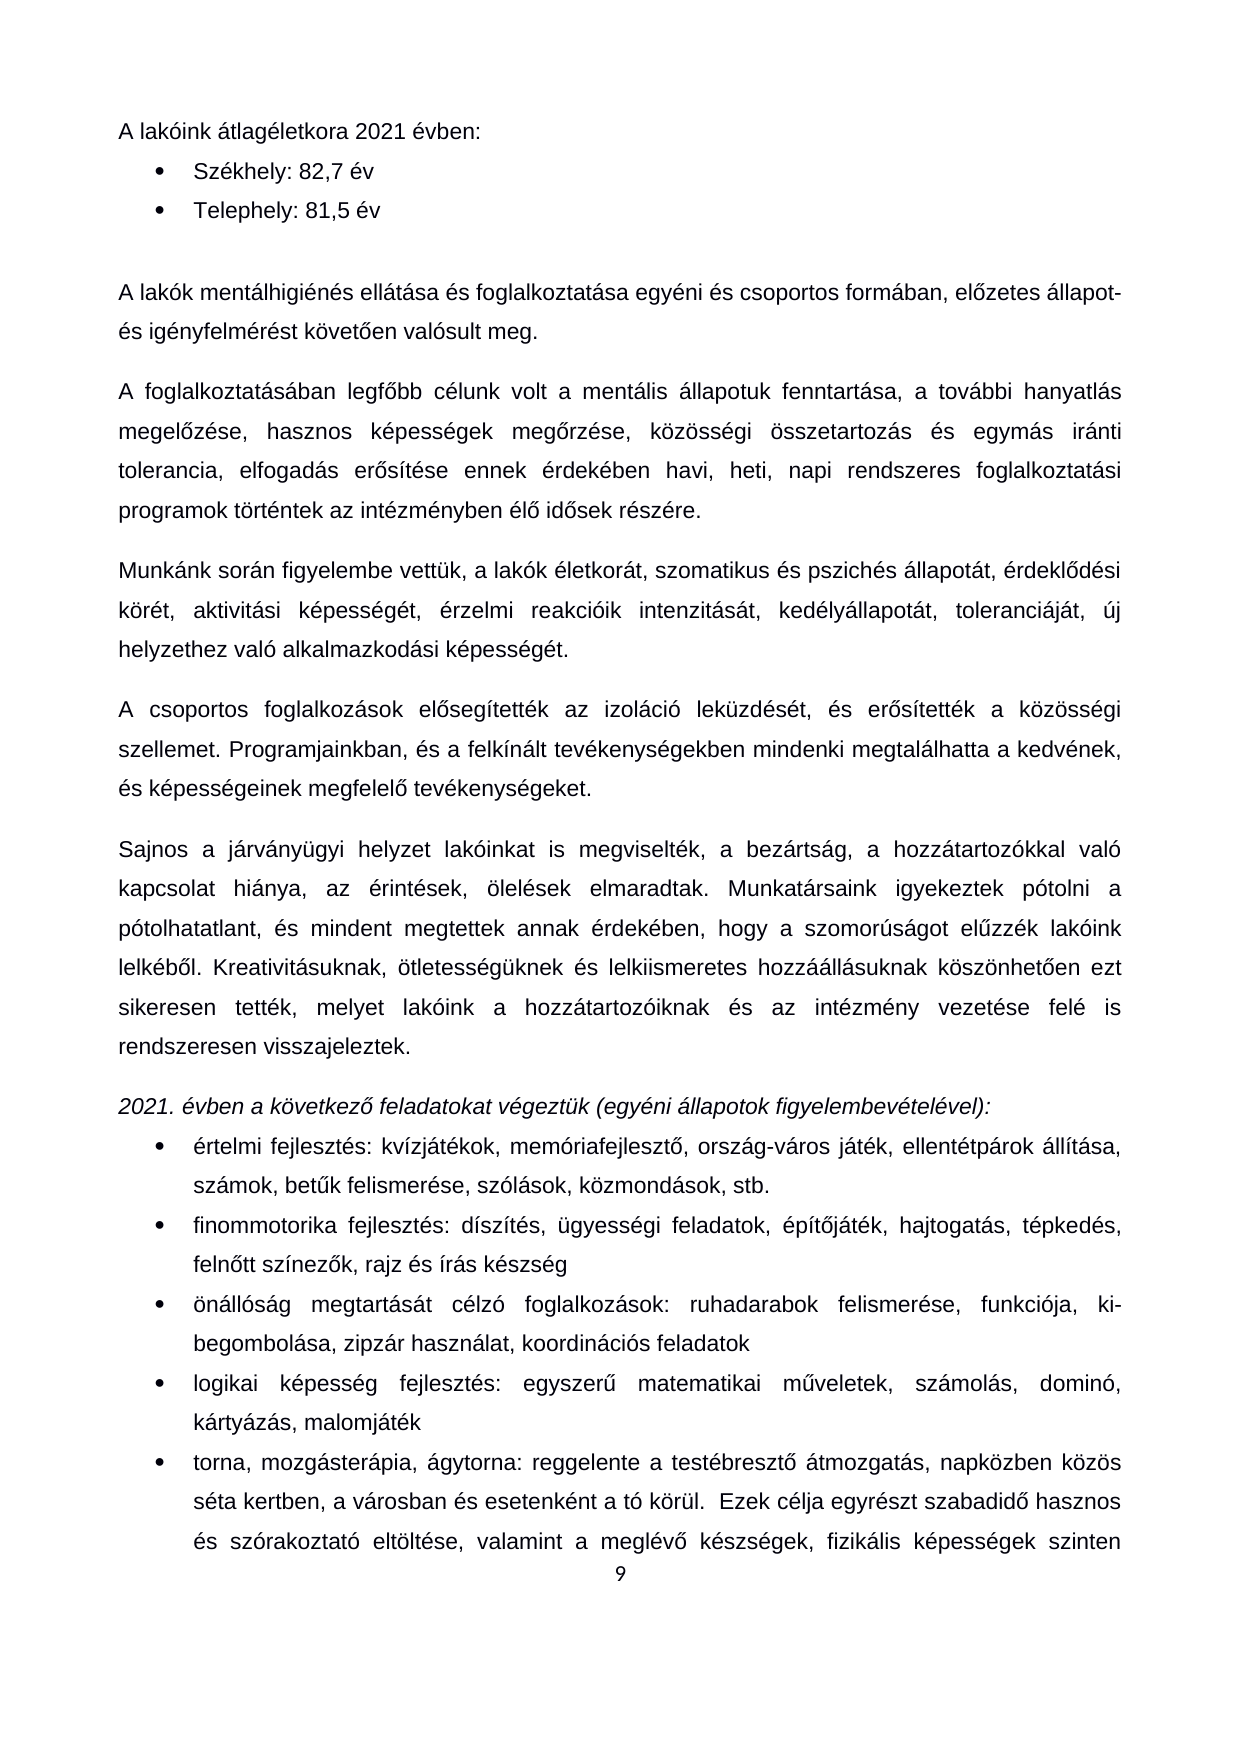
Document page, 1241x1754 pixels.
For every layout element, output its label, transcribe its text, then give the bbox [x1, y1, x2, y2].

text A lakóink átlagéletkora 2021 évben: [118, 118, 1122, 144]
list önállóság megtartását célzó foglalkozások: ruhadarabok felismerése, funkciója, ki-begombolása, zipzár használat, koordinációs feladatok [156, 1291, 1122, 1357]
list finommotorika fejlesztés: díszítés, ügyességi feladatok, építőjáték, hajtogatás, tépkedés, felnőtt színezők, rajz és írás készség [156, 1212, 1122, 1278]
text A foglalkoztatásában legfőbb célunk volt a mentális állapotuk fenntartása, a további hanyatlás megelőzése, hasznos képességek megőrzése, közösségi összetartozás és egymás iránti tolerancia, elfogadás erősítése ennek érdekében havi, heti, napi rendszeres foglalkoztatási programok történtek az intézményben élő idősek részére. [118, 378, 1122, 523]
text Munkánk során figyelembe vettük, a lakók életkorát, szomatikus és pszichés állapotát, érdeklődési körét, aktivitási képességét, érzelmi reakcióik intenzitását, kedélyállapotát, toleranciáját, új helyzethez való alkalmazkodási képességét. [118, 557, 1122, 662]
list Telephely: 81,5 év [156, 197, 1122, 223]
list logikai képesség fejlesztés: egyszerű matematikai műveletek, számolás, dominó, kártyázás, malomjáték [156, 1370, 1122, 1436]
list értelmi fejlesztés: kvízjátékok, memóriafejlesztő, ország-város játék, ellentétpárok állítása, számok, betűk felismerése, szólások, közmondások, stb. [156, 1133, 1122, 1199]
list Székhely: 82,7 év [156, 158, 1122, 184]
text A csoportos foglalkozások elősegítették az izoláció leküzdését, és erősítették a közösségi szellemet. Programjainkban, és a felkínált tevékenységekben mindenki megtalálhatta a kedvének, és képességeinek megfelelő tevékenységeket. [118, 696, 1122, 802]
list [156, 1449, 1122, 1554]
text Sajnos a járványügyi helyzet lakóinkat is megviselték, a bezártság, a hozzátartozókkal való kapcsolat hiánya, az érintések, ölelések elmaradtak. Munkatársaink igyekeztek pótolni a pótolhatatlant, és mindent megtettek annak érdekében, hogy a szomorúságot elűzzék lakóink lelkéből. Kreativitásuknak, ötletességüknek és lelkiismeretes hozzáállásuknak köszönhetően ezt sikeresen tették, melyet lakóink a hozzátartozóiknak és az intézmény vezetése felé is rendszeresen visszajeleztek. [118, 836, 1122, 1059]
text A lakók mentálhigiénés ellátása és foglalkoztatása egyéni és csoportos formában, előzetes állapot- és igényfelmérést követően valósult meg. [118, 278, 1122, 344]
text 2021. évben a következő feladatokat végeztük (egyéni állapotok figyelembevételével): [118, 1093, 1122, 1120]
